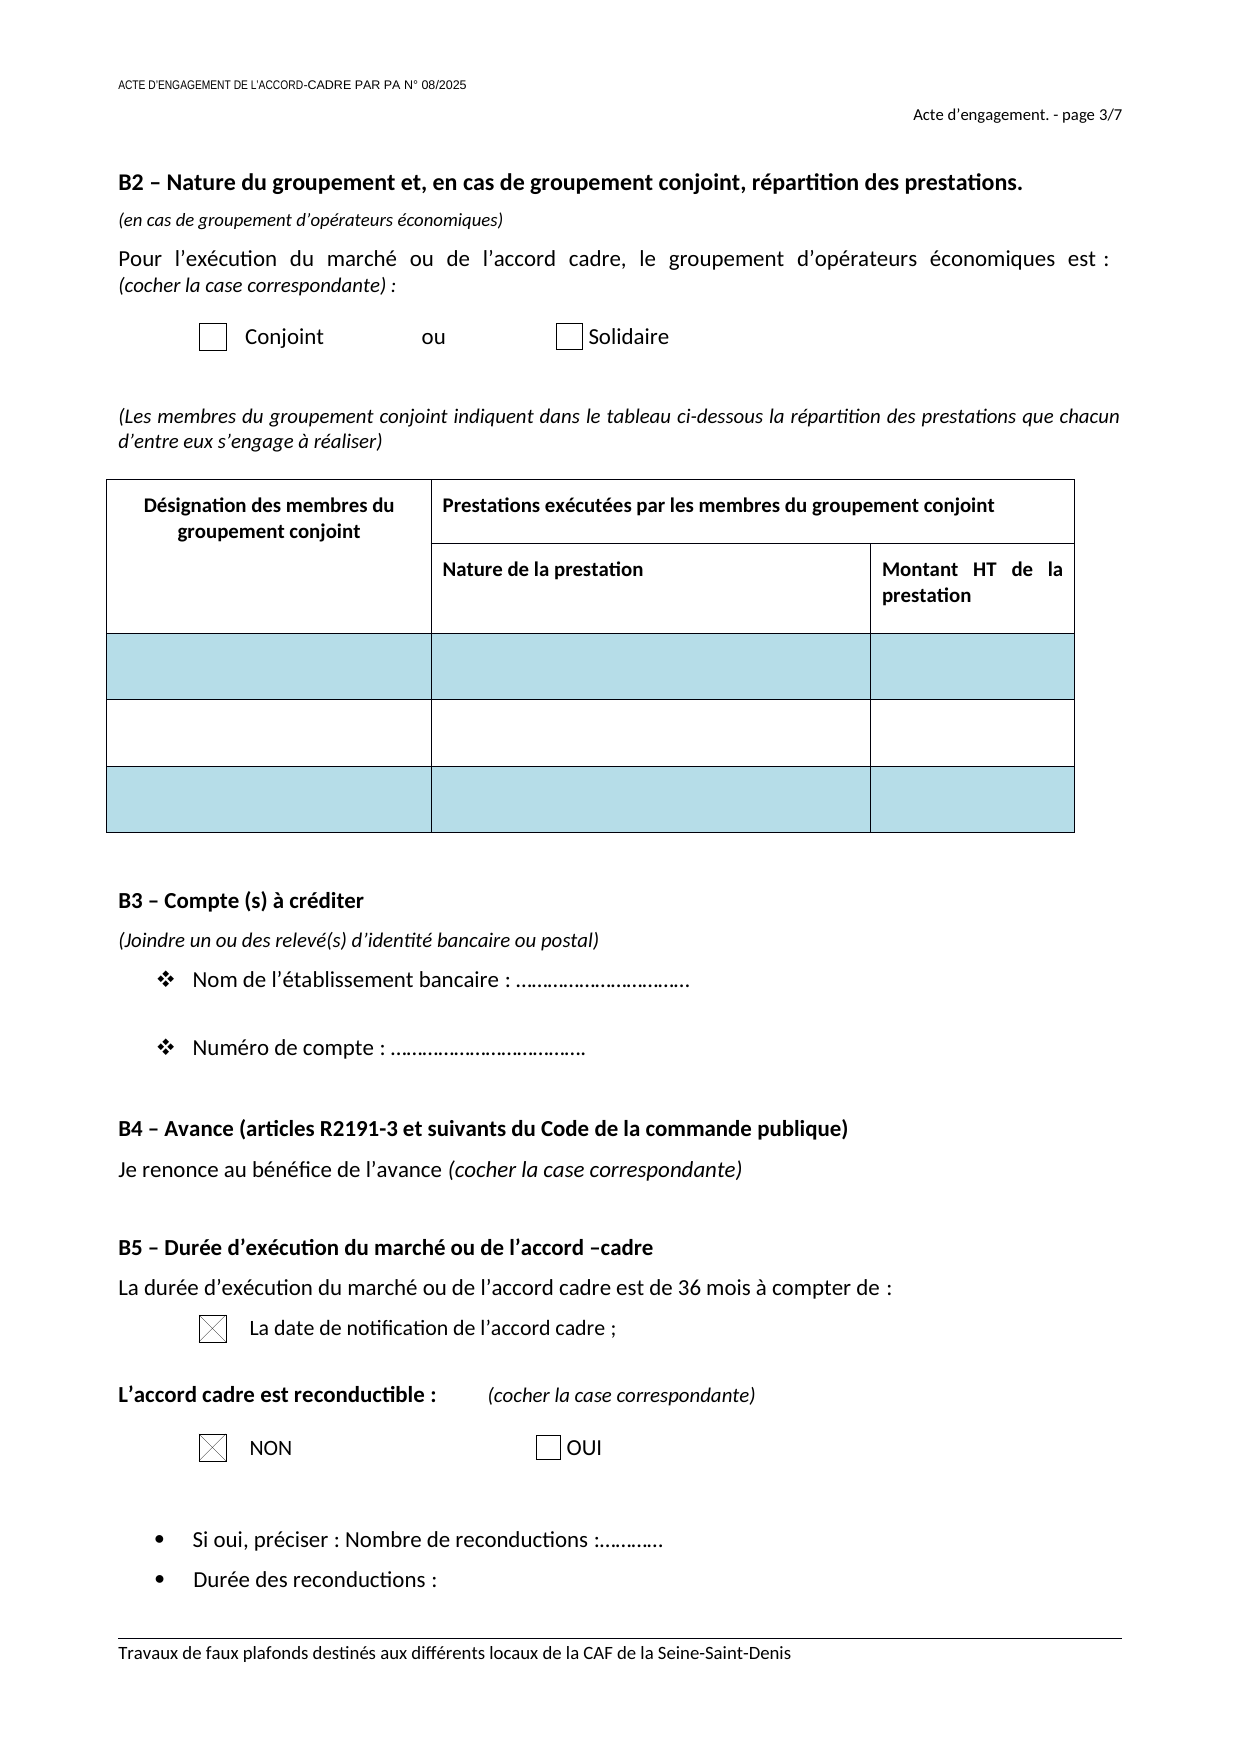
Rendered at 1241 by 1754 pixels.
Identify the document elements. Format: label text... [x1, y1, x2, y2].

table_cell [871, 700, 1074, 766]
table_cell [432, 634, 870, 699]
table_cell Montant HT de la prestation [871, 544, 1074, 632]
table_cell [107, 767, 431, 832]
text La durée d’exécution du marché ou de l’accord cadre est de 36 mois à compter de : [118, 1273, 1122, 1301]
table_header [184, 322, 231, 391]
table_cell [871, 767, 1074, 832]
text B4 – Avance (articles R2191-3 et suivants du Code de la commande publique) [118, 1114, 1122, 1142]
list Nom de l’établissement bancaire : …………………………… [155, 965, 1122, 993]
table_header Prestations exécutées par les membres du groupement conjoint [432, 480, 1074, 543]
table_cell Nature de la prestation [432, 544, 870, 632]
text L’accord cadre est reconductible : (cocher la case correspondante) [118, 1380, 1122, 1408]
table_cell [432, 700, 870, 766]
text (Joindre un ou des relevé(s) d’identité bancaire ou postal) [118, 927, 1122, 952]
table_cell [432, 767, 870, 832]
table_header [184, 1433, 236, 1525]
text B5 – Durée d’exécution du marché ou de l’accord –cadre [118, 1233, 1122, 1261]
text Je renonce au bénéfice de l’avance (cocher la case correspondante) [118, 1155, 1122, 1183]
table_cell [107, 700, 431, 766]
text (en cas de groupement d’opérateurs économiques) [118, 208, 1122, 231]
text Pour l’exécution du marché ou de l’accord cadre, le groupement d’opérateurs économiques est : (cocher la case correspondante) : [118, 244, 1122, 297]
text (Les membres du groupement conjoint indiquent dans le tableau ci-dessous la répartition des prestations que chacun d’entre eux s’engage à réaliser) [118, 403, 1122, 454]
list Si oui, préciser : Nombre de reconductions :………… [155, 1525, 1122, 1553]
text B2 – Nature du groupement et, en cas de groupement conjoint, répartition des prestations. [118, 167, 1122, 196]
list Numéro de compte : ………………………………. [155, 1033, 1122, 1061]
table_header Conjoint ou Solidaire [231, 322, 1190, 391]
list Durée des reconductions : [156, 1565, 1122, 1593]
table_header [184, 1314, 236, 1367]
table_cell [871, 634, 1074, 699]
table_cell [107, 634, 431, 699]
table_header Désignation des membres du groupement conjoint [107, 480, 431, 632]
table_header La date de notification de l’accord cadre ; [236, 1314, 1190, 1367]
text B3 – Compte (s) à créditer [118, 886, 1122, 914]
table_header NON OUI [236, 1433, 1190, 1525]
